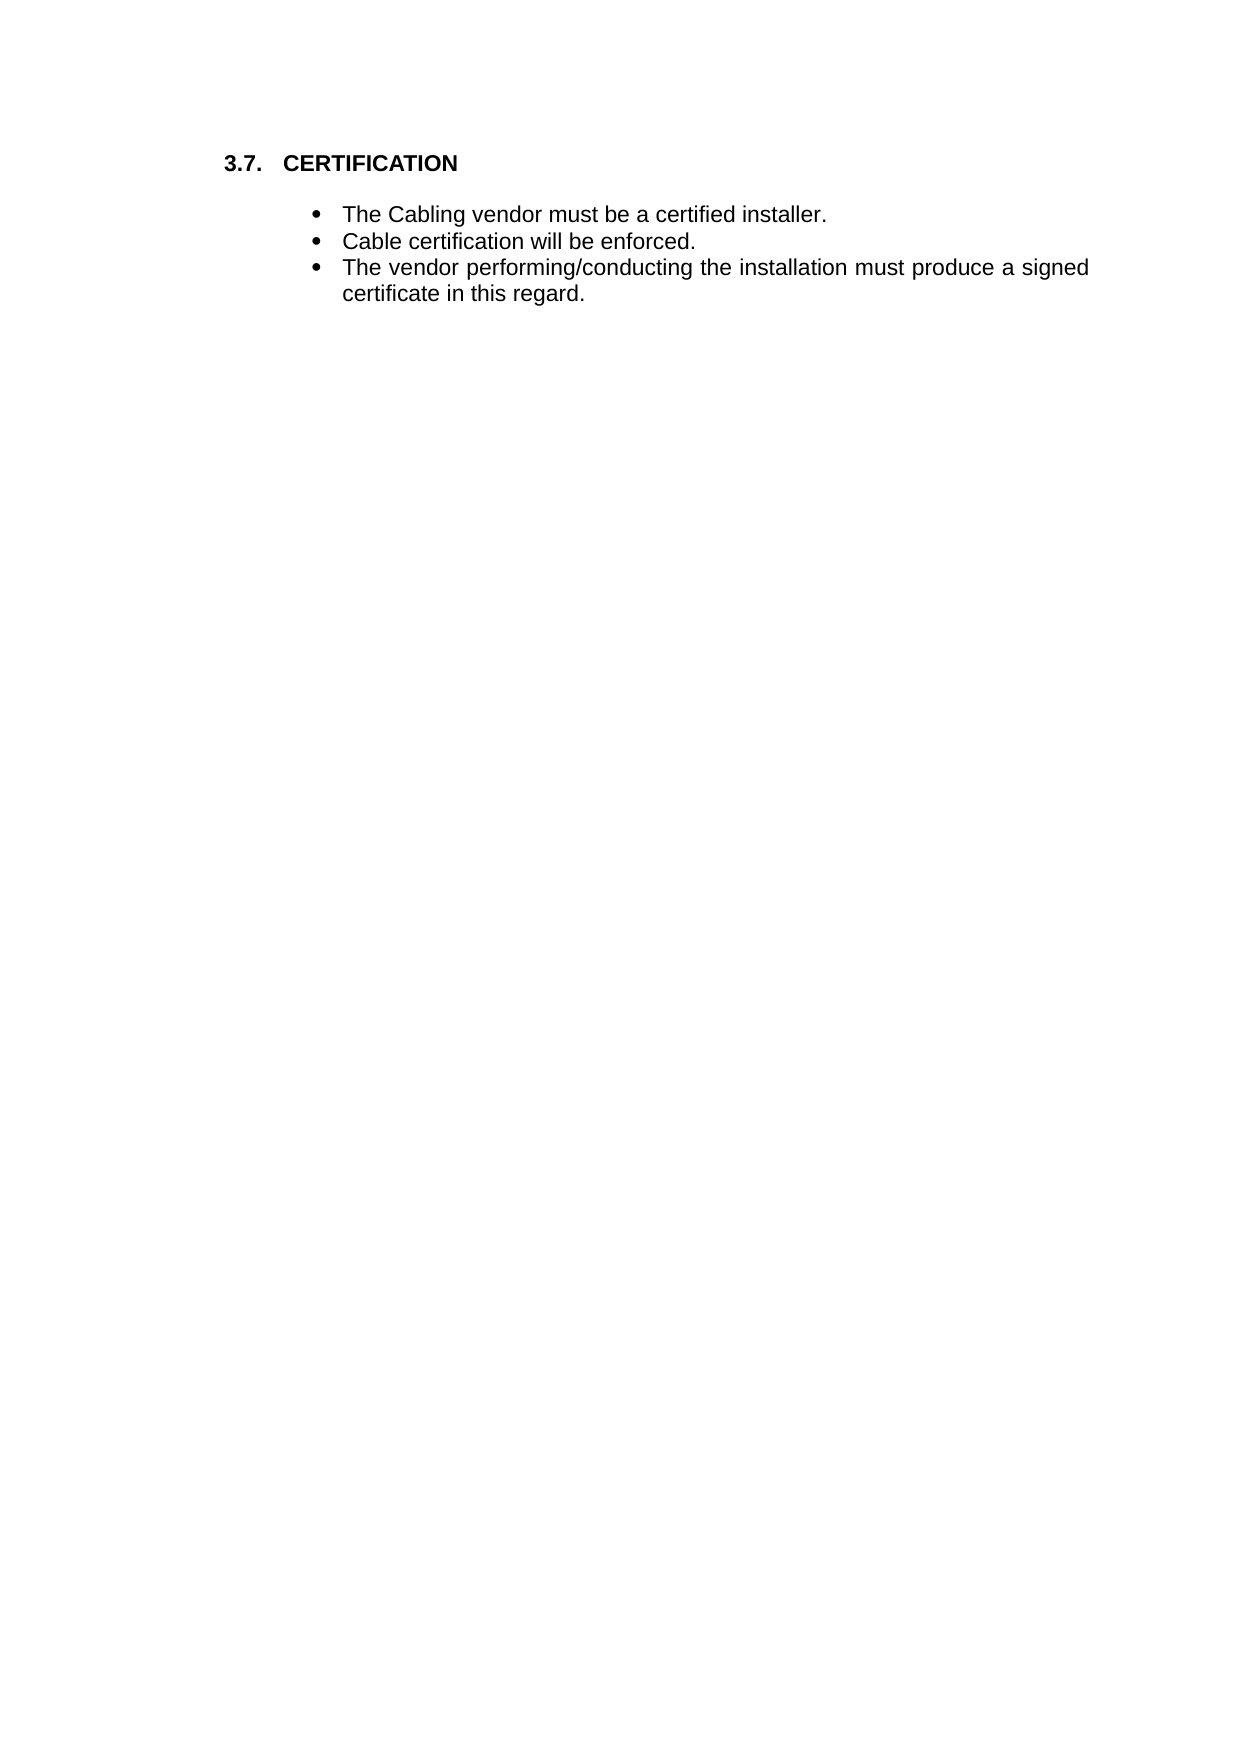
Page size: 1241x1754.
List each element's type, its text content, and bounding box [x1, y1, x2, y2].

list Cable certification will be enforced. [312, 228, 1090, 254]
list The Cabling vendor must be a certified installer. [312, 201, 1090, 228]
list The vendor performing/conducting the installation must produce a signed certificate in this regard. [312, 254, 1090, 307]
subtitle Certification [224, 150, 1090, 176]
